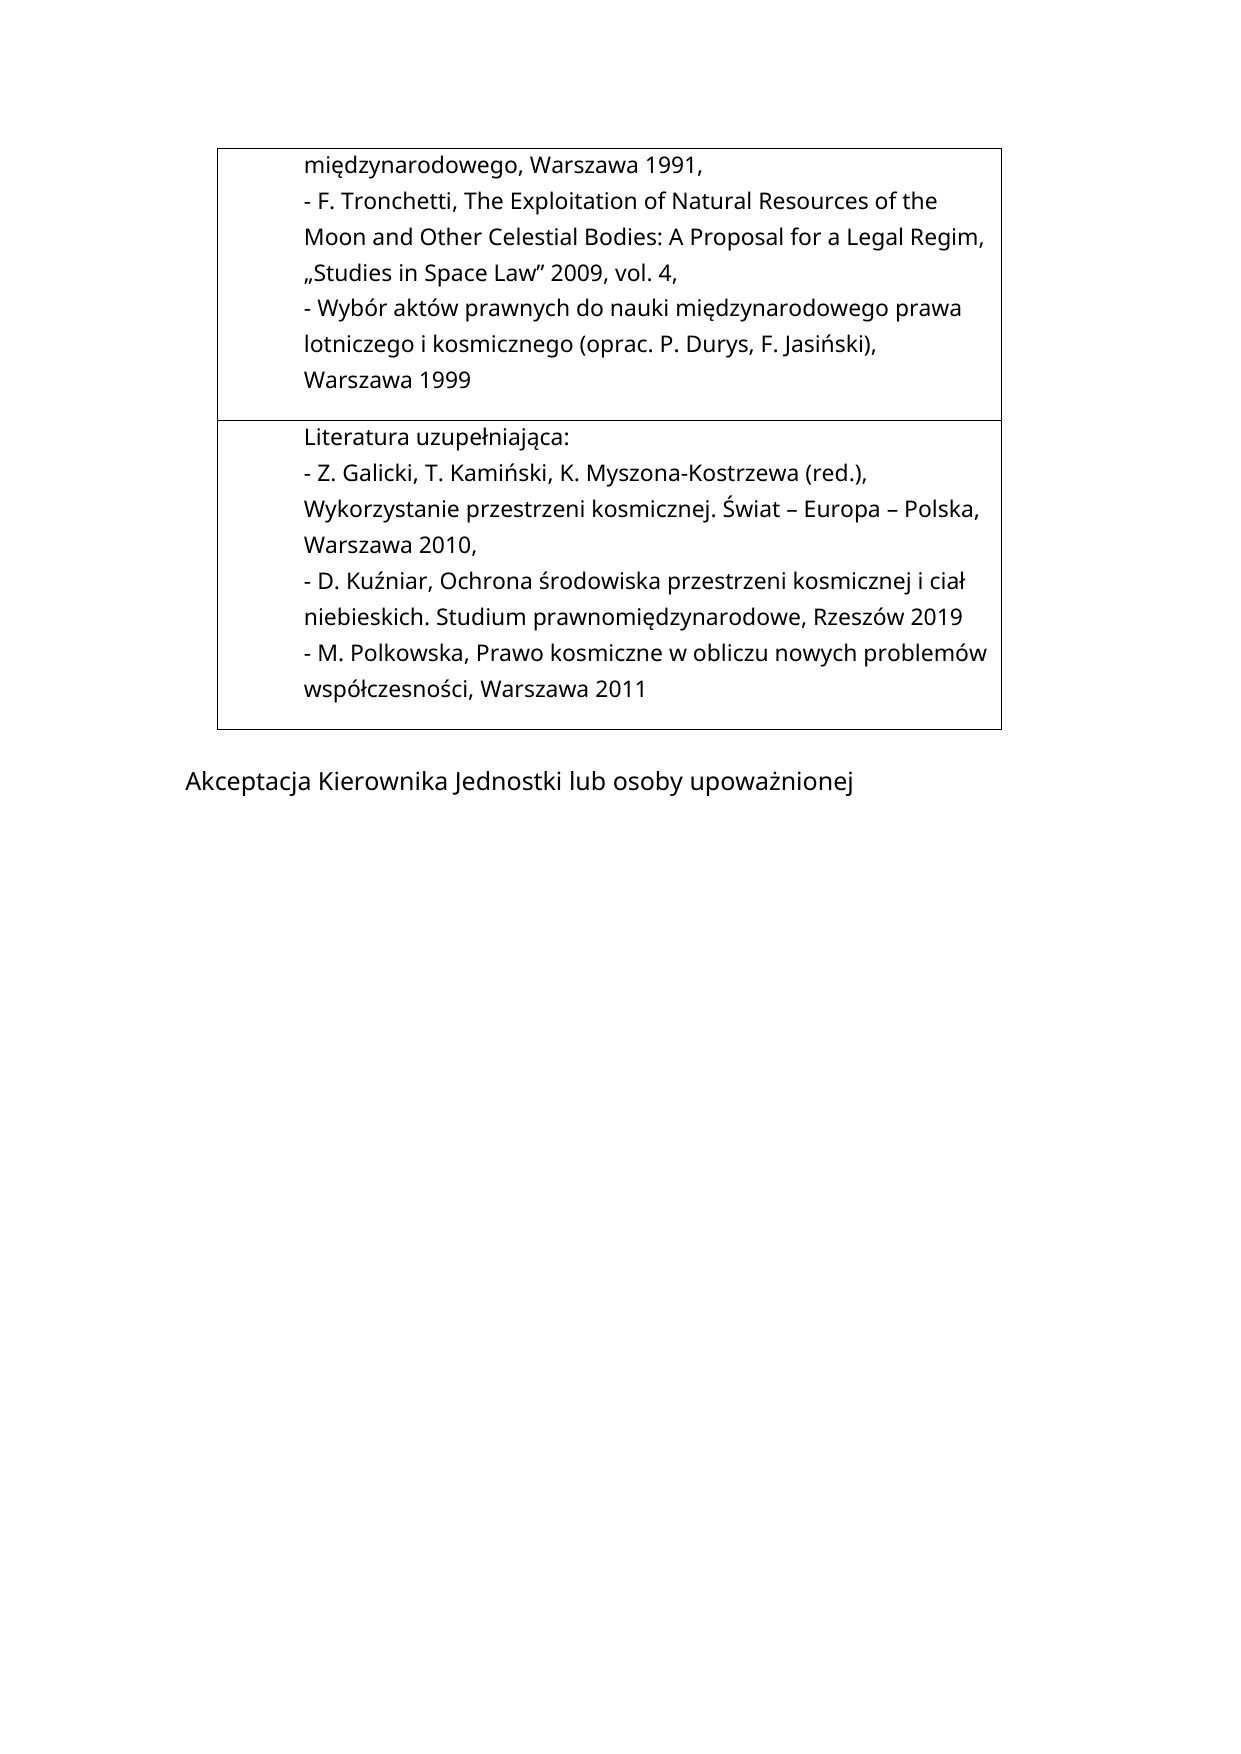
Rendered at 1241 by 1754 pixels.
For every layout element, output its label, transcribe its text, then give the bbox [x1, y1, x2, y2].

table_cell Literatura uzupełniająca: - Z. Galicki, T. Kamiński, K. Myszona-Kostrzewa (red.), Wykorzystanie przestrzeni kosmicznej. Świat – Europa – Polska, Warszawa 2010, - D. Kuźniar, Ochrona środowiska przestrzeni kosmicznej i ciał niebieskich. Studium prawnomiędzynarodowe, Rzeszów 2019 - M. Polkowska, Prawo kosmiczne w obliczu nowych problemów współczesności, Warszawa 2011 [218, 421, 1001, 729]
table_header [218, 149, 1001, 420]
text Akceptacja Kierownika Jednostki lub osoby upoważnionej [185, 764, 1093, 798]
